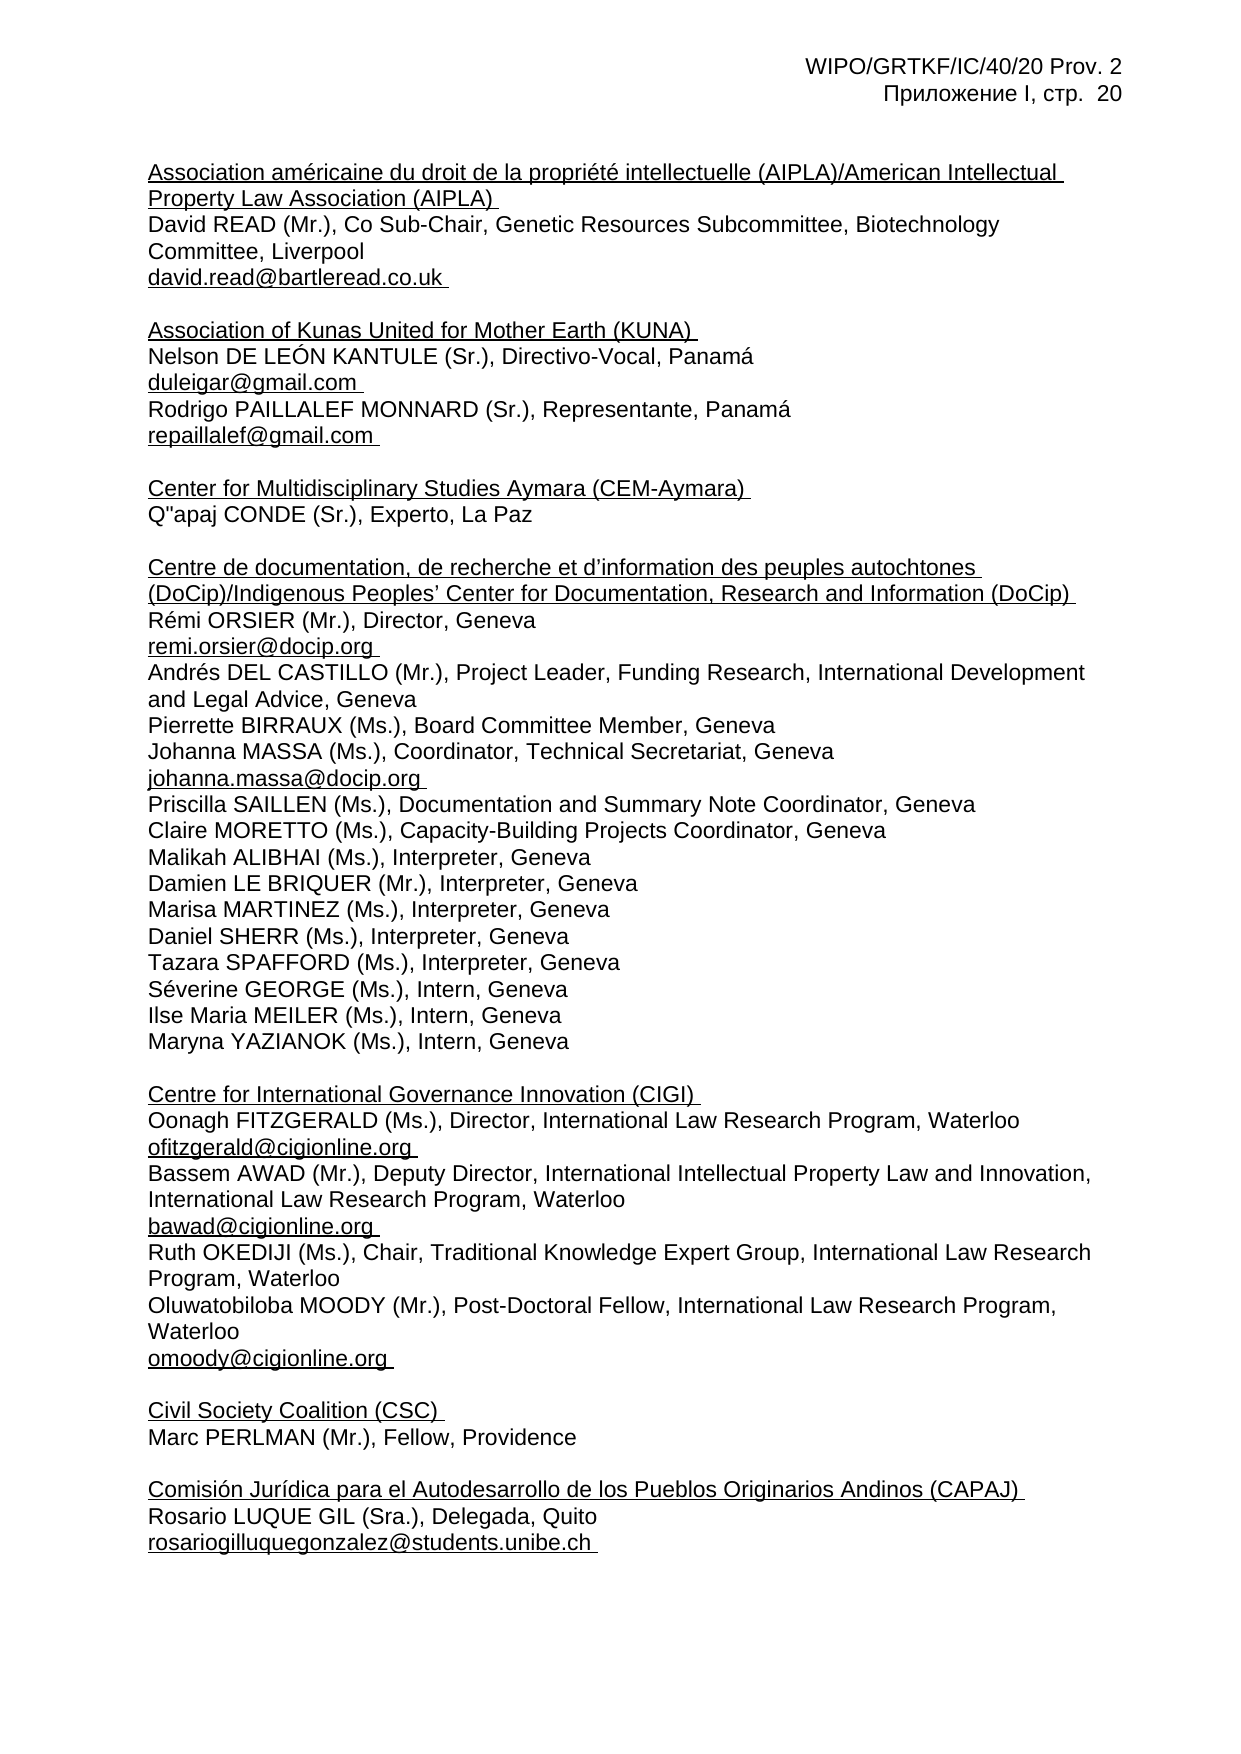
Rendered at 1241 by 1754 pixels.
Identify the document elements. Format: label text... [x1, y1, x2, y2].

text Oonagh FITZGERALD (Ms.), Director, International Law Research Program, Waterloo [148, 1107, 1122, 1134]
text bawad@cigionline.org [148, 1213, 1122, 1239]
text Association américaine du droit de la propriété intellectuelle (AIPLA)/American Intellectual Property Law Association (AIPLA) [148, 158, 1122, 211]
text Malikah ALIBHAI (Ms.), Interpreter, Geneva [148, 844, 1122, 870]
text Rodrigo PAILLALEF MONNARD (Sr.), Representante, Panamá [148, 396, 1122, 422]
text repaillalef@gmail.com [148, 422, 1122, 448]
text Pierrette BIRRAUX (Ms.), Board Committee Member, Geneva [148, 712, 1122, 738]
text duleigar@gmail.com [148, 369, 1122, 396]
text Civil Society Coalition (CSC) [148, 1397, 1122, 1423]
text Association of Kunas United for Mother Earth (KUNA) [148, 317, 1122, 343]
text Marc PERLMAN (Mr.), Fellow, Providence [148, 1423, 1122, 1450]
text Damien LE BRIQUER (Mr.), Interpreter, Geneva [148, 870, 1122, 896]
text Marisa MARTINEZ (Ms.), Interpreter, Geneva [148, 896, 1122, 923]
text omoody@cigionline.org [148, 1344, 1122, 1371]
text Bassem AWAD (Mr.), Deputy Director, International Intellectual Property Law and Innovation, International Law Research Program, Waterloo [148, 1160, 1122, 1213]
text Johanna MASSA (Ms.), Coordinator, Technical Secretariat, Geneva [148, 738, 1122, 765]
text Séverine GEORGE (Ms.), Intern, Geneva [148, 976, 1122, 1002]
text Q"apaj CONDE (Sr.), Experto, La Paz [148, 501, 1122, 527]
text Claire MORETTO (Ms.), Capacity-Building Projects Coordinator, Geneva [148, 817, 1122, 844]
text Centre de documentation, de recherche et d’information des peuples autochtones (DoCip)/Indigenous Peoples’ Center for Documentation, Research and Information (DoCip) [148, 554, 1122, 607]
text ofitzgerald@cigionline.org [148, 1134, 1122, 1160]
text johanna.massa@docip.org [148, 765, 1122, 791]
text Ruth OKEDIJI (Ms.), Chair, Traditional Knowledge Expert Group, International Law Research Program, Waterloo [148, 1239, 1122, 1292]
text Rémi ORSIER (Mr.), Director, Geneva [148, 607, 1122, 633]
text Centre for International Governance Innovation (CIGI) [148, 1081, 1122, 1107]
text Nelson DE LEÓN KANTULE (Sr.), Directivo-Vocal, Panamá [148, 343, 1122, 369]
text Center for Multidisciplinary Studies Aymara (CEM-Aymara) [148, 475, 1122, 501]
text David READ (Mr.), Co Sub-Chair, Genetic Resources Subcommittee, Biotechnology Committee, Liverpool [148, 211, 1122, 264]
text Tazara SPAFFORD (Ms.), Interpreter, Geneva [148, 949, 1122, 976]
text david.read@bartleread.co.uk [148, 264, 1122, 290]
text Maryna YAZIANOK (Ms.), Intern, Geneva [148, 1028, 1122, 1054]
text Ilse Maria MEILER (Ms.), Intern, Geneva [148, 1002, 1122, 1028]
text Daniel SHERR (Ms.), Interpreter, Geneva [148, 923, 1122, 949]
text Priscilla SAILLEN (Ms.), Documentation and Summary Note Coordinator, Geneva [148, 791, 1122, 817]
text Oluwatobiloba MOODY (Mr.), Post-Doctoral Fellow, International Law Research Program, Waterloo [148, 1292, 1122, 1344]
text Rosario LUQUE GIL (Sra.), Delegada, Quito [148, 1503, 1122, 1529]
text Comisión Jurídica para el Autodesarrollo de los Pueblos Originarios Andinos (CAPAJ) [148, 1476, 1122, 1503]
text Andrés DEL CASTILLO (Mr.), Project Leader, Funding Research, International Development and Legal Advice, Geneva [148, 659, 1122, 712]
text remi.orsier@docip.org [148, 633, 1122, 659]
text rosariogilluquegonzalez@students.unibe.ch [148, 1529, 1122, 1555]
